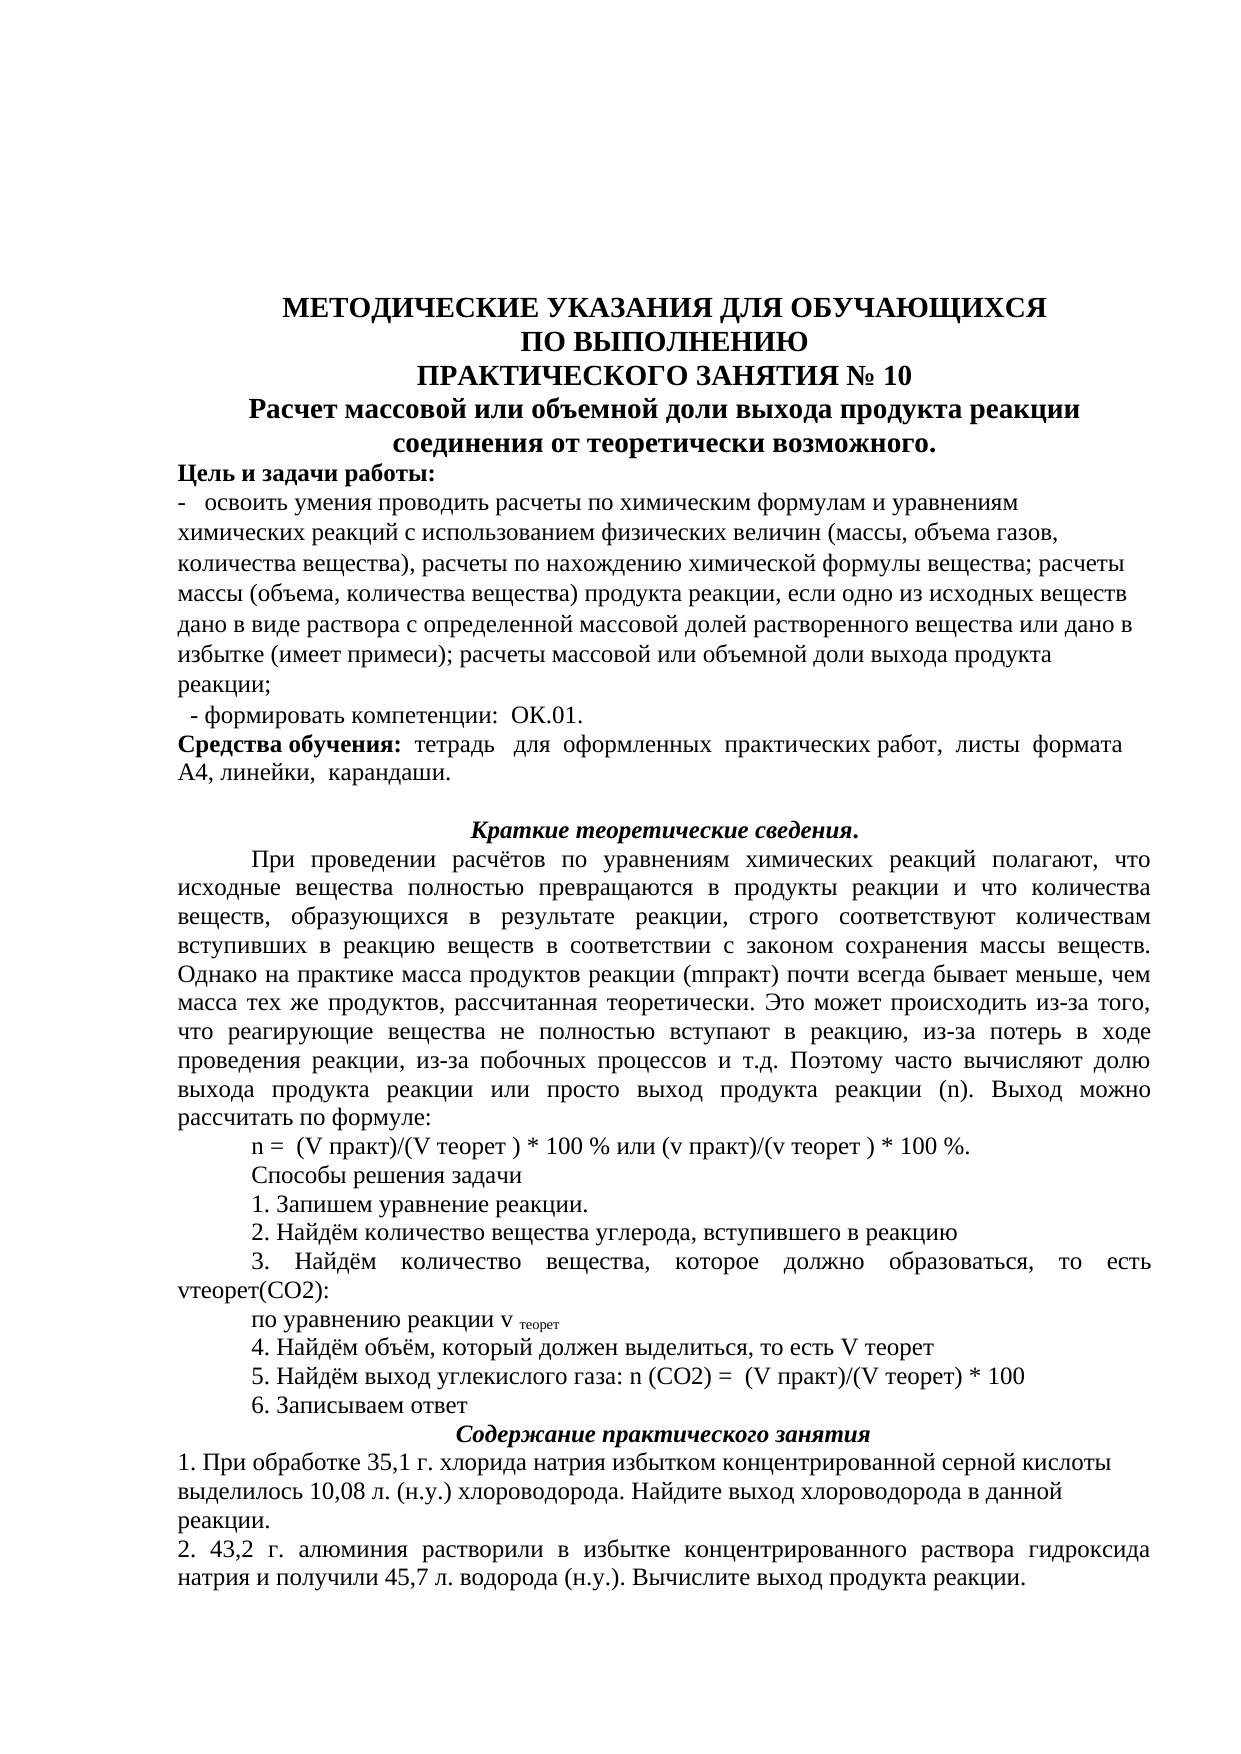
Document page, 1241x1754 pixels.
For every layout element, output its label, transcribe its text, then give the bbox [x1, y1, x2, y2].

text 1. Запишем уравнение реакции. [177, 1189, 1152, 1217]
text 1. При обработке 35,1 г. хлорида натрия избытком концентрированной серной кислоты выделилось 10,08 л. (н.у.) хлороводорода. Найдите выход хлороводорода в данной реакции. [177, 1447, 1152, 1534]
text Цель и задачи работы: [177, 458, 1152, 487]
text Содержание практического занятия [177, 1419, 1152, 1447]
text - освоить умения проводить расчеты по химическим формулам и уравнениям химических реакций с использованием физических величин (массы, объема газов, количества вещества), расчеты по нахождению химической формулы вещества; расчеты массы (объема, количества вещества) продукта реакции, если одно из исходных веществ дано в виде раствора с определенной массовой долей растворенного вещества или дано в избытке (имеет примеси); расчеты массовой или объемной доли выхода продукта реакции; [177, 487, 1143, 698]
text Краткие теоретические сведения. [177, 815, 1152, 844]
text ПРАКТИЧЕСКОГО ЗАНЯТИЯ № 10 [177, 358, 1152, 391]
text 2. Найдём количество вещества углерода, вступившего в реакцию [177, 1217, 1152, 1246]
text 4. Найдём объём, который должен выделиться, то есть V теорет [177, 1332, 1152, 1361]
text При проведении расчётов по уравнениям химических реакций полагают, что исходные вещества полностью превращаются в продукты реакции и что количества веществ, образующихся в результате реакции, строго соответствуют количествам вступивших в реакцию веществ в соответствии с законом сохранения массы веществ. Однако на практике масса продуктов реакции (mпракт) почти всегда бывает меньше, чем масса тех же продуктов, рассчитанная теоретически. Это может происходить из-за того, что реагирующие вещества не полностью вступают в реакцию, из-за потерь в ходе проведения реакции, из-за побочных процессов и т.д. Поэтому часто вычисляют долю выхода продукта реакции или просто выход продукта реакции (n). Выход можно рассчитать по формуле: [177, 844, 1152, 1131]
text Расчет массовой или объемной доли выхода продукта реакции соединения от теоретически возможного. [177, 391, 1152, 458]
text ПО ВЫПОЛНЕНИЮ [177, 324, 1152, 358]
text 3. Найдём количество вещества, которое должно образоваться, то есть vтеорет(CO2): [177, 1246, 1152, 1304]
text 5. Найдём выход углекислого газа: n (CO2) = (V практ)/(V теорет) * 100 [177, 1361, 1152, 1390]
text МЕТОДИЧЕСКИЕ УКАЗАНИЯ ДЛЯ ОБУЧАЮЩИХСЯ [177, 291, 1152, 324]
text Средства обучения: тетрадь для оформленных практических работ, листы формата А4, линейки, карандаши. [177, 729, 1152, 786]
text 2. 43,2 г. алюминия растворили в избытке концентрированного раствора гидроксида натрия и получили 45,7 л. водорода (н.у.). Вычислите выход продукта реакции. [177, 1534, 1152, 1591]
text по уравнению реакции v теорет [177, 1304, 1152, 1332]
text 6. Записываем ответ [177, 1390, 1152, 1419]
text Способы решения задачи [177, 1160, 1152, 1189]
text - формировать компетенции: ОК.01. [177, 700, 1152, 729]
text n = (V практ)/(V теорет ) * 100 % или (v практ)/(v теорет ) * 100 %. [177, 1131, 1152, 1160]
